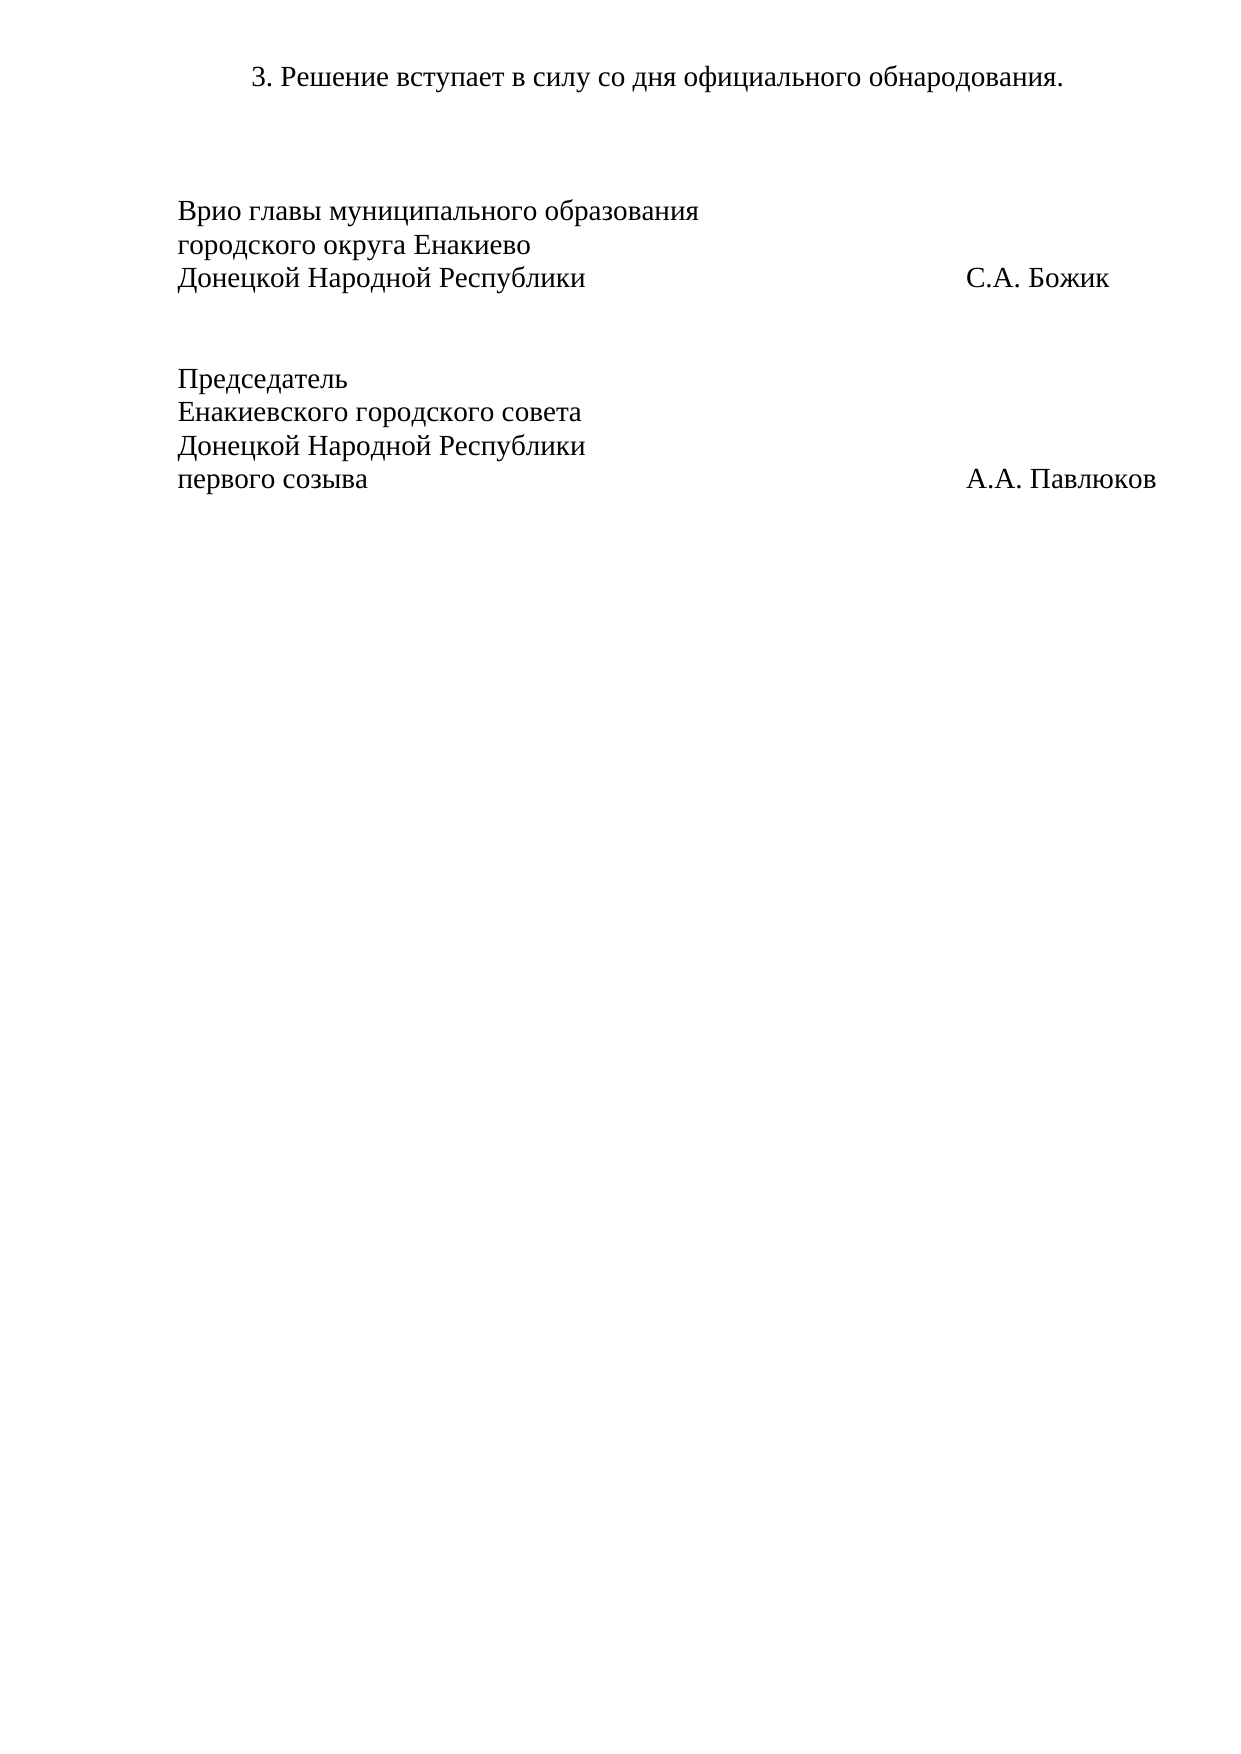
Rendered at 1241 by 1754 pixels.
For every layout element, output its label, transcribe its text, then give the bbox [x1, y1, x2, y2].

text Енакиевского городского совета [177, 394, 1181, 428]
text Врио главы муниципального образования [177, 193, 1181, 227]
text Председатель [177, 361, 1181, 394]
text Донецкой Народной Республики [177, 428, 1181, 462]
text городского округа Енакиево [177, 227, 1181, 260]
text первого созыва А.А. Павлюков [177, 462, 1181, 495]
text 3. Решение вступает в силу со дня официального обнародования. [177, 59, 1181, 93]
text Донецкой Народной Республики С.А. Божик [177, 260, 1181, 294]
